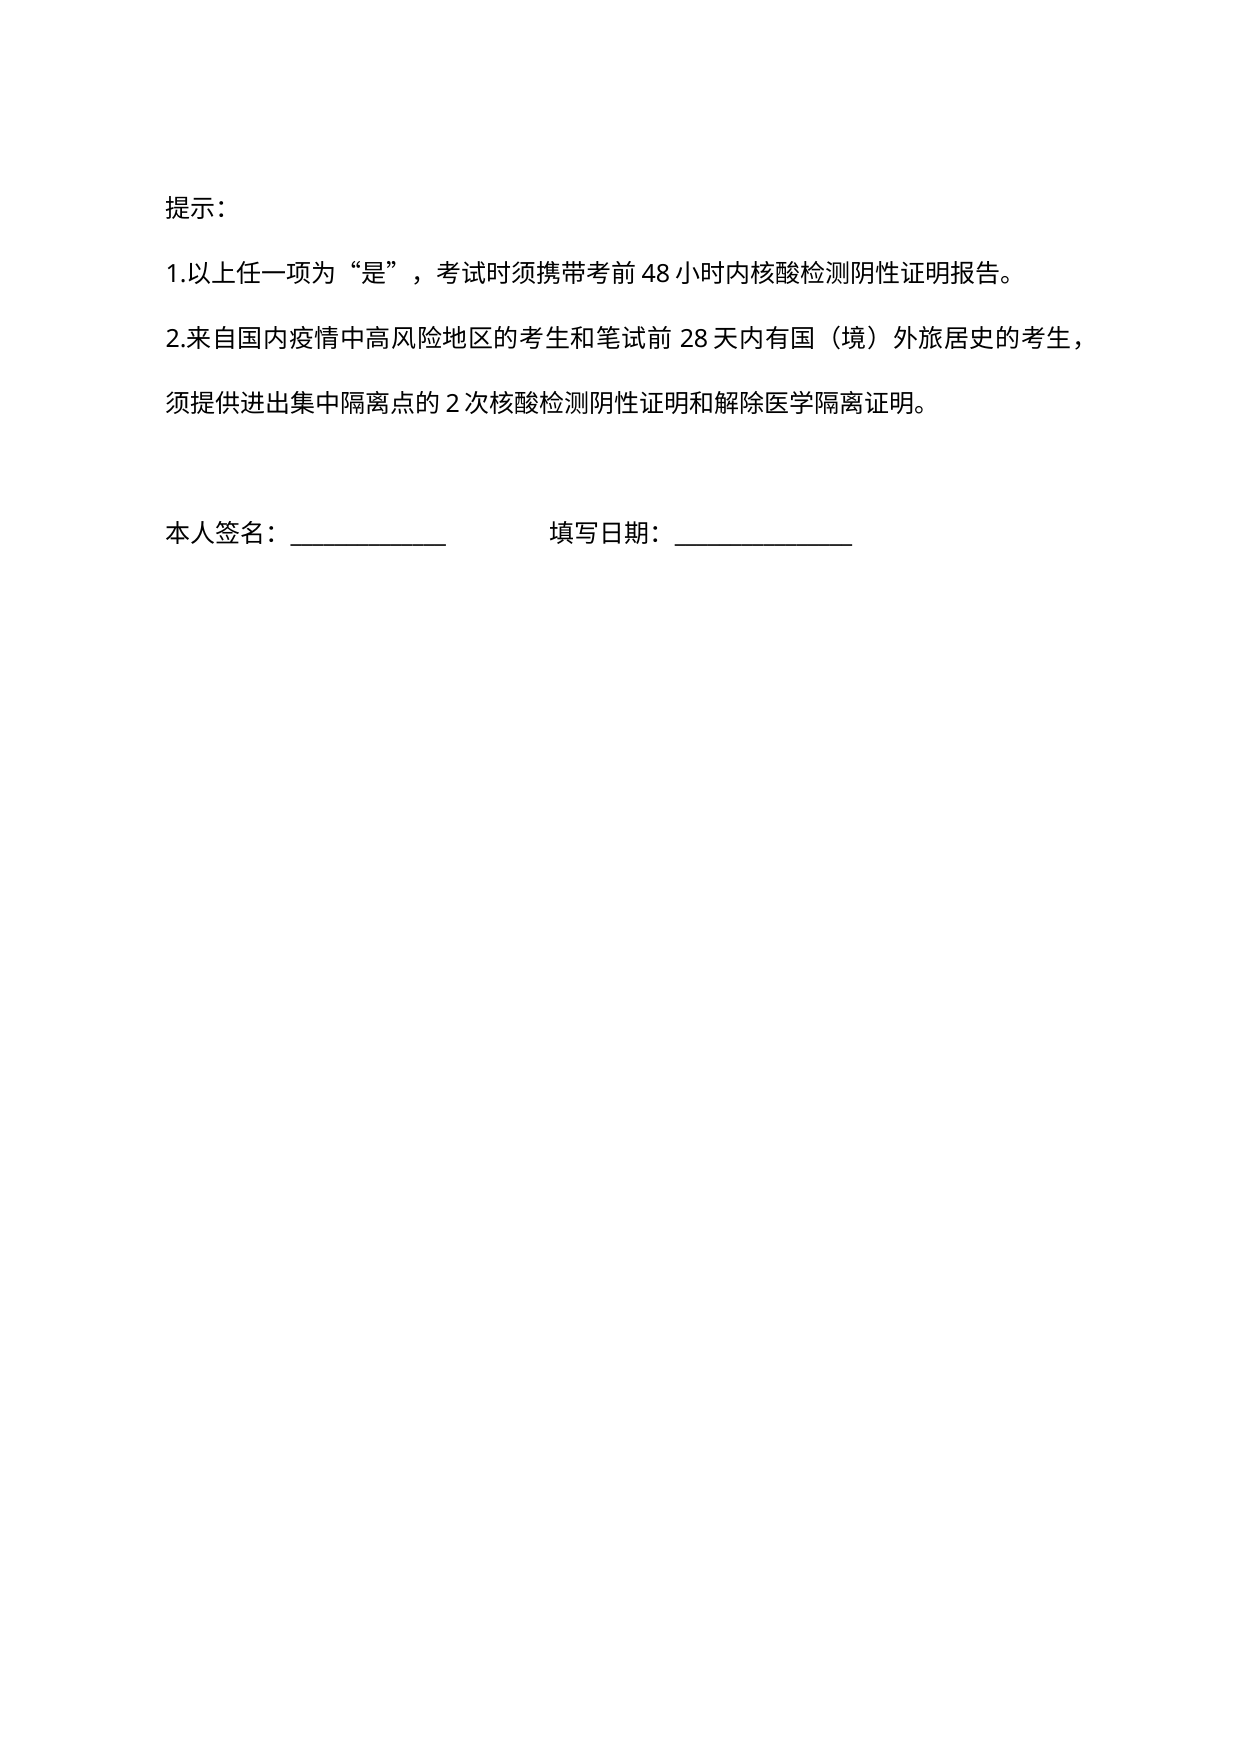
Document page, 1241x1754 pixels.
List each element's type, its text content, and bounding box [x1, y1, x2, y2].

list 本人签名：______________ 填写日期：________________ [165, 499, 1098, 564]
text 1.以上任一项为“是”，考试时须携带考前48小时内核酸检测阴性证明报告。 [165, 239, 1098, 304]
text 提示： [165, 174, 1098, 239]
list 来自国内疫情中高风险地区的考生和笔试前28天内有国（境）外旅居史的考生，须提供进出集中隔离点的2次核酸检测阴性证明和解除医学隔离证明。 [165, 304, 1098, 434]
